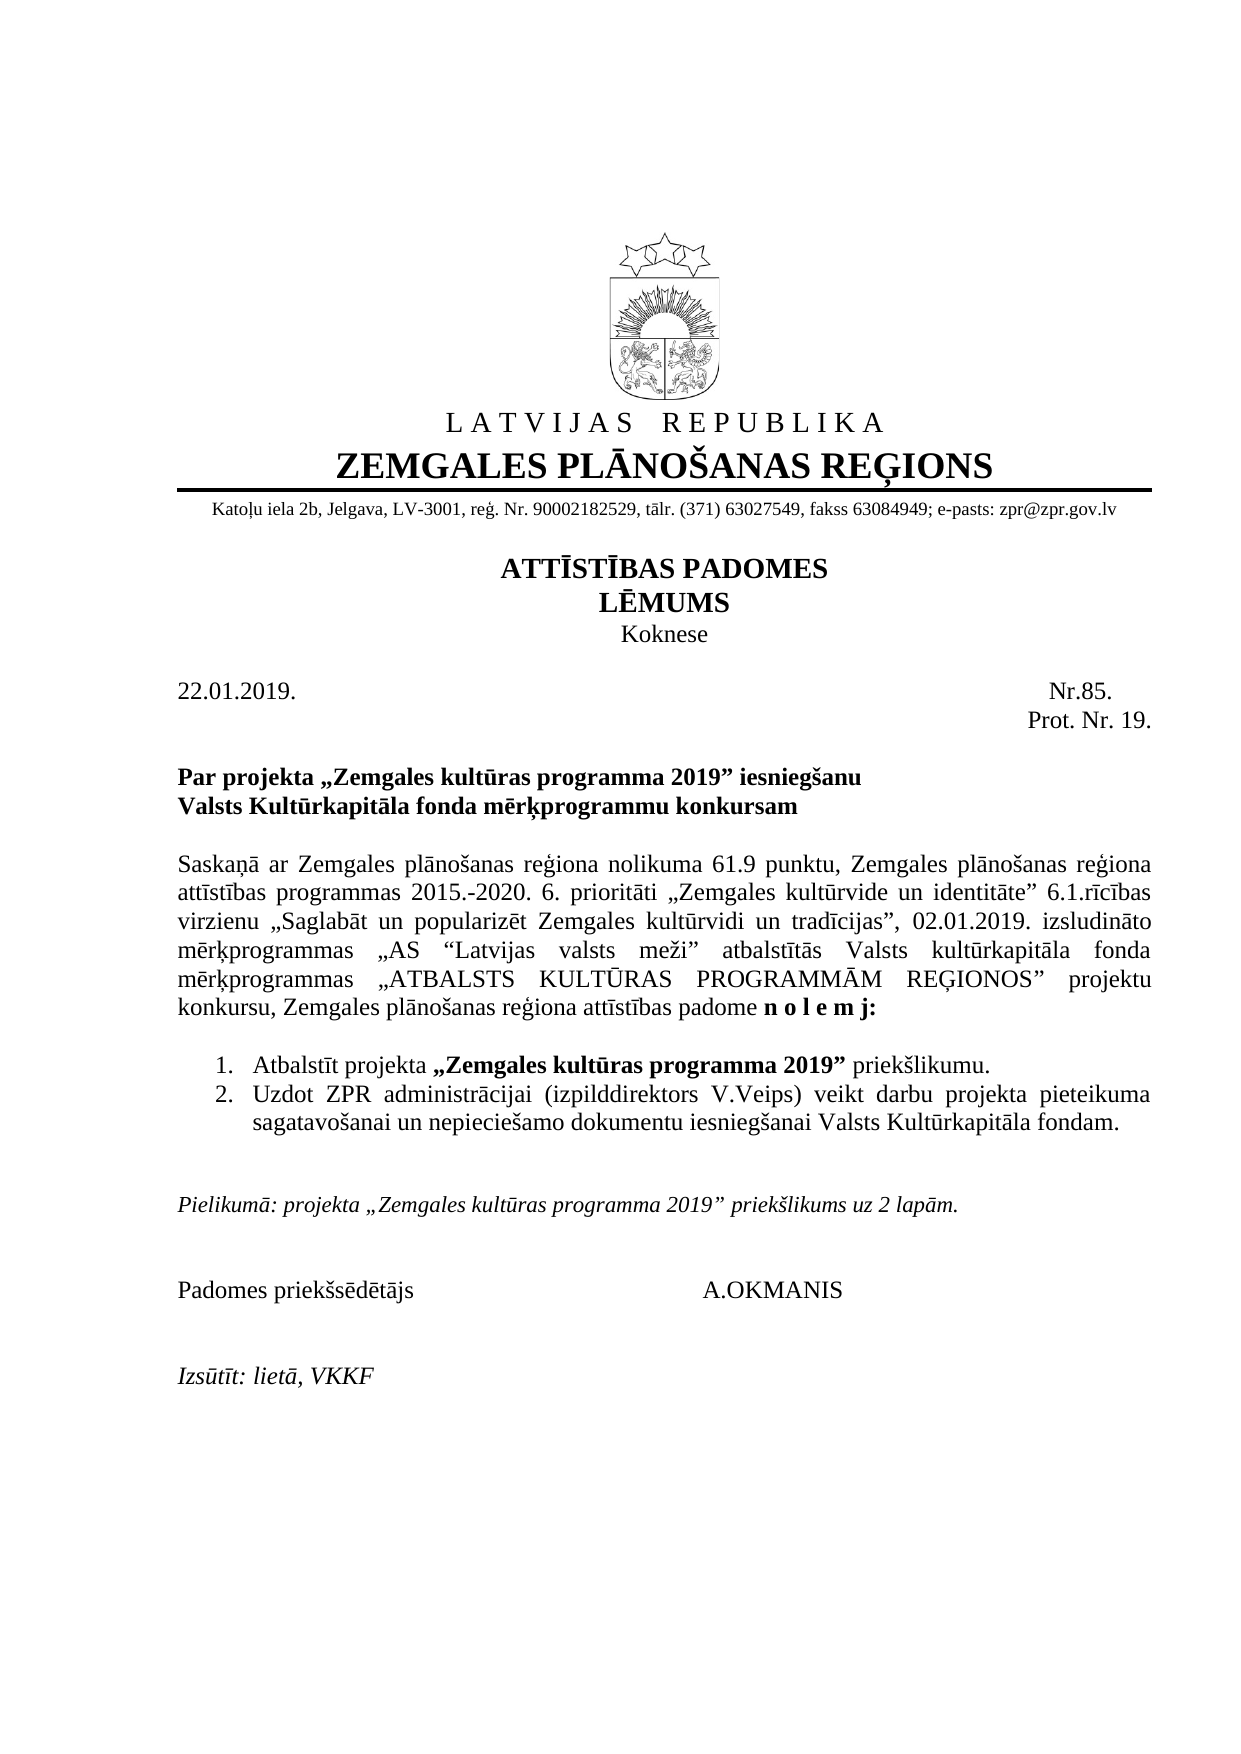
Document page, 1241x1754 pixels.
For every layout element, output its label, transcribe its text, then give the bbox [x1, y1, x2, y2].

picture [609, 232, 720, 400]
text Izsūtīt: lietā, VKKF [177, 1361, 1152, 1390]
text Padomes priekšsēdētājs A.OKMANIS [177, 1275, 1152, 1304]
text Par projekta „Zemgales kultūras programma 2019” iesniegšanu [177, 762, 1152, 791]
text 22.01.2019. Nr.85. [177, 676, 1152, 705]
text Prot. Nr. 19. [177, 705, 1152, 734]
list Uzdot ZPR administrācijai (izpilddirektors V.Veips) veikt darbu projekta pieteikuma sagatavošanai un nepieciešamo dokumentu iesniegšanai Valsts Kultūrkapitāla fondam. [215, 1079, 1152, 1136]
text ZEMGALES PLĀNOŠANAS REĢIONS [177, 443, 1152, 488]
text Koknese [177, 619, 1152, 647]
text Pielikumā: projekta „Zemgales kultūras programma 2019” priekšlikums uz 2 lapām. [177, 1191, 1152, 1218]
text Valsts Kultūrkapitāla fonda mērķprogrammu konkursam [177, 791, 1152, 820]
list Atbalstīt projekta „Zemgales kultūras programma 2019” priekšlikumu. [215, 1050, 1152, 1079]
text LĒMUMS [177, 585, 1152, 619]
text ATTĪSTĪBAS PADOMES [177, 552, 1152, 585]
text Katoļu iela 2b, Jelgava, LV-3001, reģ. Nr. 90002182529, tālr. (371) 63027549, fakss 63084949; e-pasts: zpr@zpr.gov.lv [177, 498, 1152, 519]
text Saskaņā ar Zemgales plānošanas reģiona nolikuma 61.9 punktu, Zemgales plānošanas reģiona attīstības programmas 2015.-2020. 6. prioritāti „Zemgales kultūrvide un identitāte” 6.1.rīcības virzienu „Saglabāt un popularizēt Zemgales kultūrvidi un tradīcijas”, 02.01.2019. izsludināto mērķprogrammas „AS “Latvijas valsts meži” atbalstītās Valsts kultūrkapitāla fonda mērķprogrammas „atbalsts KULTŪRAS PROGRAMMām reģionos” projektu konkursu, Zemgales plānošanas reģiona attīstības padome n o l e m j: [177, 849, 1152, 1021]
text L A T V I J A S R E P U B L I K A [177, 405, 1152, 438]
